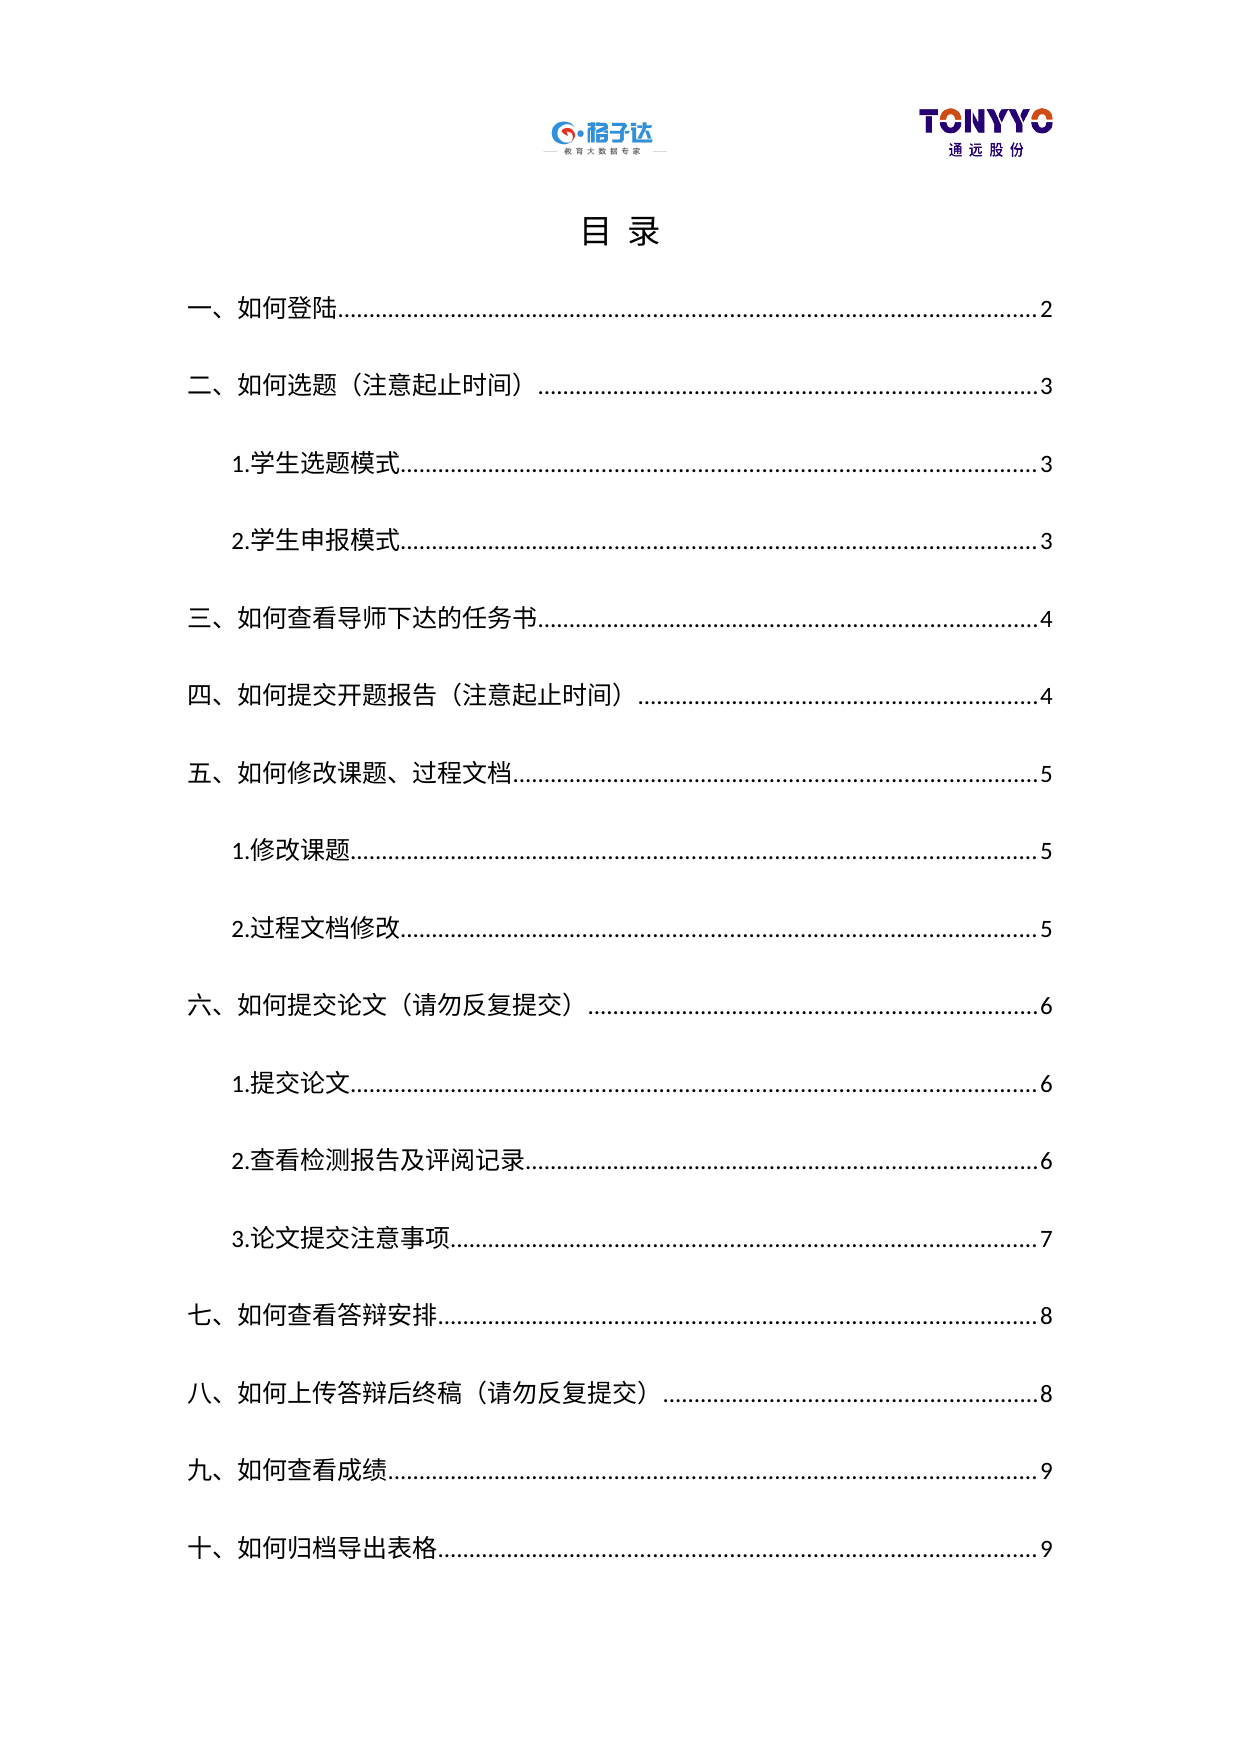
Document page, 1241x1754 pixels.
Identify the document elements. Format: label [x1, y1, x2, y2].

picture [522, 103, 683, 172]
picture [919, 108, 1053, 172]
